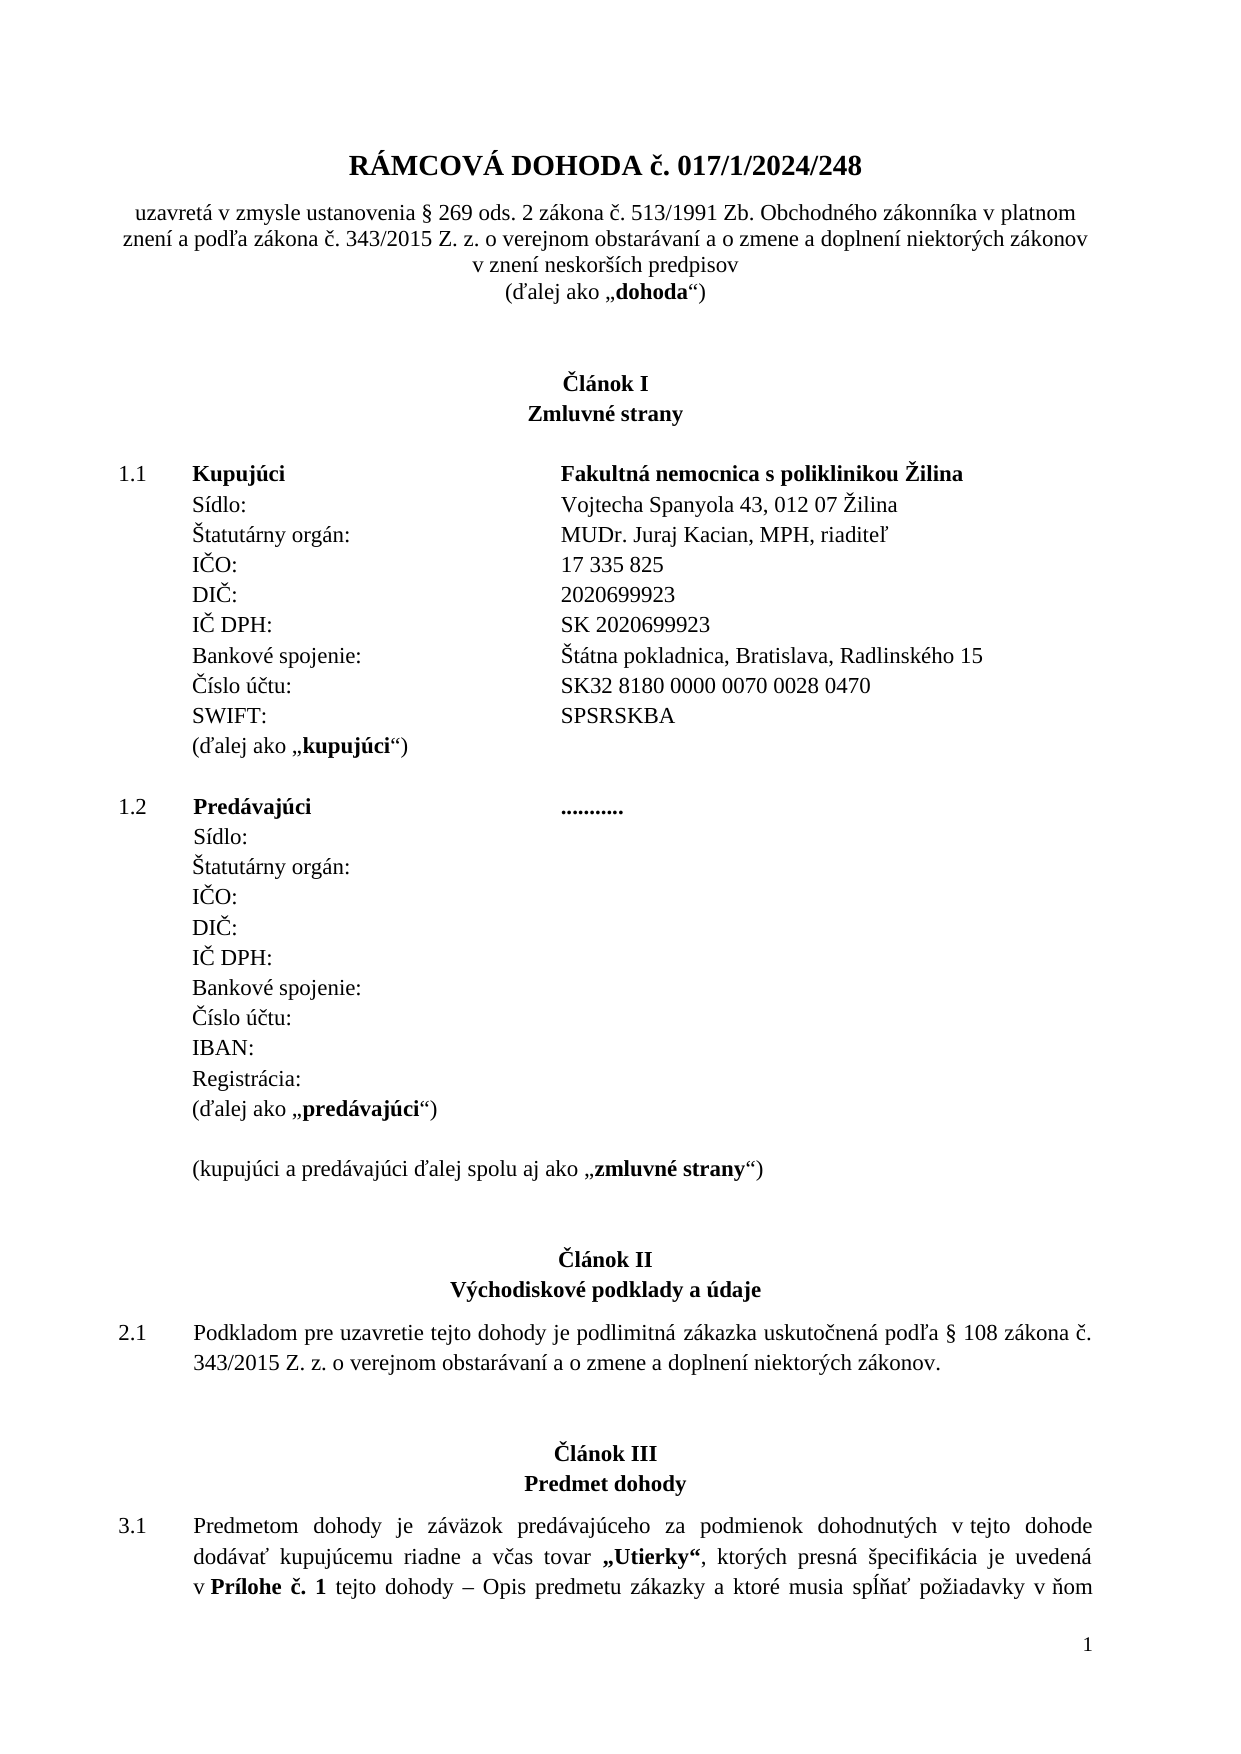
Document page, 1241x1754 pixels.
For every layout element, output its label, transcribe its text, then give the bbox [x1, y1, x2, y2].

text IČO: 17 335 825 [118, 551, 1092, 577]
text DIČ: 2020699923 [118, 581, 1092, 608]
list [118, 1512, 1092, 1599]
text Zmluvné strany [118, 400, 1092, 426]
text Štatutárny orgán: MUDr. Juraj Kacian, MPH, riaditeľ [118, 521, 1092, 547]
text SWIFT: SPSRSKBA [118, 702, 1092, 728]
text DIČ: [118, 913, 1092, 940]
text Východiskové podklady a údaje [118, 1276, 1092, 1302]
text IBAN: [192, 1034, 1092, 1061]
text (kupujúci a predávajúci ďalej spolu aj ako „zmluvné strany“) [192, 1155, 1092, 1182]
text Číslo účtu: SK32 8180 0000 0070 0028 0470 [118, 672, 1092, 698]
list Predávajúci ........... [118, 793, 1092, 819]
text Článok II [118, 1246, 1092, 1272]
list Podkladom pre uzavretie tejto dohody je podlimitná zákazka uskutočnená podľa § 108 zákona č. 343/2015 Z. z. o verejnom obstarávaní a o zmene a doplnení niektorých zákonov. [118, 1319, 1092, 1375]
text Článok III [118, 1439, 1092, 1466]
text Bankové spojenie: [192, 974, 1092, 1000]
text Predmet dohody [118, 1470, 1092, 1496]
text Číslo účtu: [192, 1004, 1092, 1031]
text Bankové spojenie: Štátna pokladnica, Bratislava, Radlinského 15 [118, 642, 1092, 668]
text IČ DPH: [192, 944, 1092, 970]
text Registrácia: [192, 1064, 1092, 1091]
text Štatutárny orgán: [118, 853, 1092, 879]
text (ďalej ako „predávajúci“) [118, 1095, 1092, 1121]
text RÁMCOVÁ DOHODA č. 017/1/2024/248 [118, 148, 1092, 181]
text (ďalej ako „kupujúci“) [118, 732, 1092, 759]
list Kupujúci Fakultná nemocnica s poliklinikou Žilina [118, 460, 1092, 487]
text uzavretá v zmysle ustanovenia § 269 ods. 2 zákona č. 513/1991 Zb. Obchodného zákonníka v platnom znení a podľa zákona č. 343/2015 Z. z. o verejnom obstarávaní a o zmene a doplnení niektorých zákonov v znení neskorších predpisov [118, 199, 1092, 278]
text Sídlo: Vojtecha Spanyola 43, 012 07 Žilina [118, 491, 1092, 517]
text Článok I [118, 370, 1092, 396]
text (ďalej ako „dohoda“) [118, 278, 1092, 304]
text Sídlo: [193, 823, 1092, 849]
text IČO: [118, 883, 1092, 910]
text IČ DPH: SK 2020699923 [118, 611, 1092, 638]
